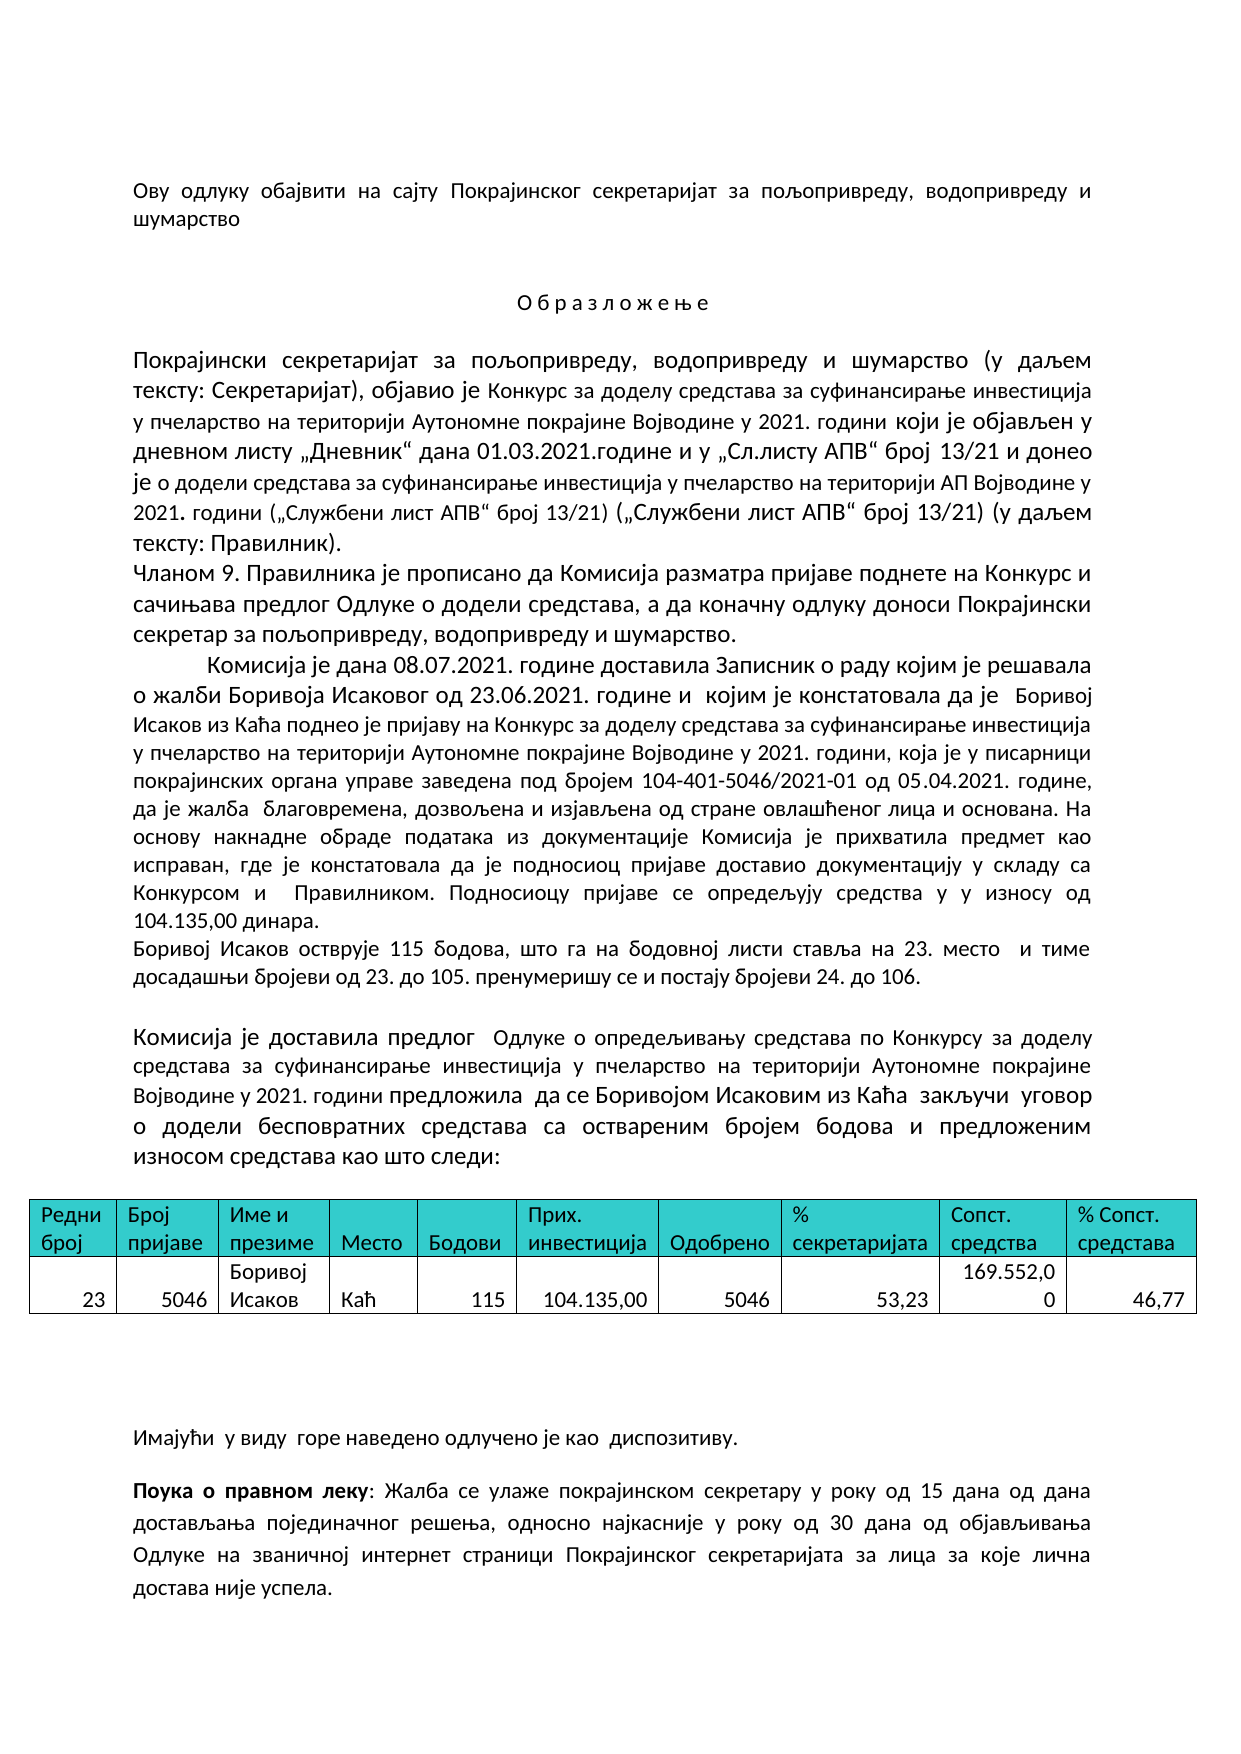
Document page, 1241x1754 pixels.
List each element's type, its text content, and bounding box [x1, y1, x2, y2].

table_cell 104.135,00 [517, 1257, 658, 1313]
table_header Број пријаве [117, 1200, 218, 1256]
text Чланом 9. Правилника је прописано да Комисија разматра пријаве поднете на Конкурс и сачињава предлог Одлуке о додели средстава, а да коначну одлуку доноси Покрајински секретар за пољопривреду, водопривреду и шумарство. [133, 557, 1092, 649]
table_header Бодови [418, 1200, 516, 1256]
table_cell 53,23 [782, 1257, 939, 1313]
text Покрајински секретаријат за пољопривреду, водопривреду и шумарство (у даљем тексту: Секретаријат), објавио је Конкурс за доделу средстава за суфинансирање инвестиција у пчеларство на територији Аутономне покрајине Војводине у 2021. години који је објављен у дневном листу „Дневник“ дана 01.03.2021.године и у „Сл.листу АПВ“ број 13/21 и донео је о додели средстава за суфинансирање инвестиција у пчеларство на територији АП Војводине у 2021. години („Службени лист АПВ“ број 13/21) („Службени лист АПВ“ број 13/21) (у даљем тексту: Правилник). [133, 344, 1092, 557]
table_header Одобрено [659, 1200, 781, 1256]
table_cell 5046 [117, 1257, 218, 1313]
text Имајући у виду горе наведено одлучено је као диспозитиву. [133, 1423, 1092, 1451]
table_header % секретаријата [782, 1200, 939, 1256]
table_cell 169.552,00 [940, 1257, 1066, 1313]
table_cell 115 [418, 1257, 516, 1313]
text Поука о правном леку: Жалба се улаже покрајинском секретару у року од 15 дана од дана достављања појединачног решења, односно најкасније у року од 30 дана од објављивања Одлуке на званичној интернет страници Покрајинског секретаријата за лица за које лична достава није успела. [133, 1476, 1092, 1601]
table_header Редни број [30, 1200, 116, 1256]
table_header Прих. инвестиција [517, 1200, 658, 1256]
text Ову одлуку обајвити на сајту Покрајинског секретаријат за пољопривреду, водопривреду и шумарство [133, 176, 1092, 232]
table_cell 46,77 [1067, 1257, 1196, 1313]
table_header Место [330, 1200, 417, 1256]
table_header Име и презиме [219, 1200, 329, 1256]
text Комисија је дана 08.07.2021. године доставила Записник о раду којим је решавала о жалби Боривоја Исаковог од 23.06.2021. године и којим је констатовала да је Боривој Исаков из Каћа поднео је пријаву на Конкурс за доделу средстава за суфинансирање инвестиција у пчеларство на територији Аутономне покрајине Војводине у 2021. години, која је у писарници покрајинских органа управе заведена под бројем 104-401-5046/2021-01 од 05.04.2021. године, да је жалба благовремена, дозвољена и изјављена од стране овлашћеног лица и основана. На основу накнадне обраде података из документације Комисија је прихватила предмет као исправан, где је констатовала да је подносиоц пријаве доставио документацију у складу са Конкурсом и Правилником. Подносиоцу пријаве се опредељују средства у у износу од 104.135,00 динара. [133, 649, 1092, 934]
table_cell 5046 [659, 1257, 781, 1313]
text Комисија је доставила предлог Одлуке о опредељивању средстава по Конкурсу за доделу средстава за суфинансирање инвестиција у пчеларство на територији Аутономне покрајине Војводине у 2021. години предложила да се Боривојом Исаковим из Каћа закључи уговор о додели бесповратних средстава са оствареним бројем бодова и предложеним износом средстава као што следи: [133, 1021, 1092, 1171]
table_cell Боривој Исаков [219, 1257, 329, 1313]
table_header Сопст. средства [940, 1200, 1066, 1256]
table_header % Сопст. средстава [1067, 1200, 1196, 1256]
table_cell 23 [30, 1257, 116, 1313]
text Боривој Исаков остврује 115 бодова, што га на бодовној листи ставља на 23. место и тиме досадашњи бројеви од 23. до 105. пренумеришу се и постају бројеви 24. до 106. [133, 934, 1092, 990]
text О б р а з л о ж е њ е [133, 288, 1092, 316]
table_cell Каћ [330, 1257, 417, 1313]
